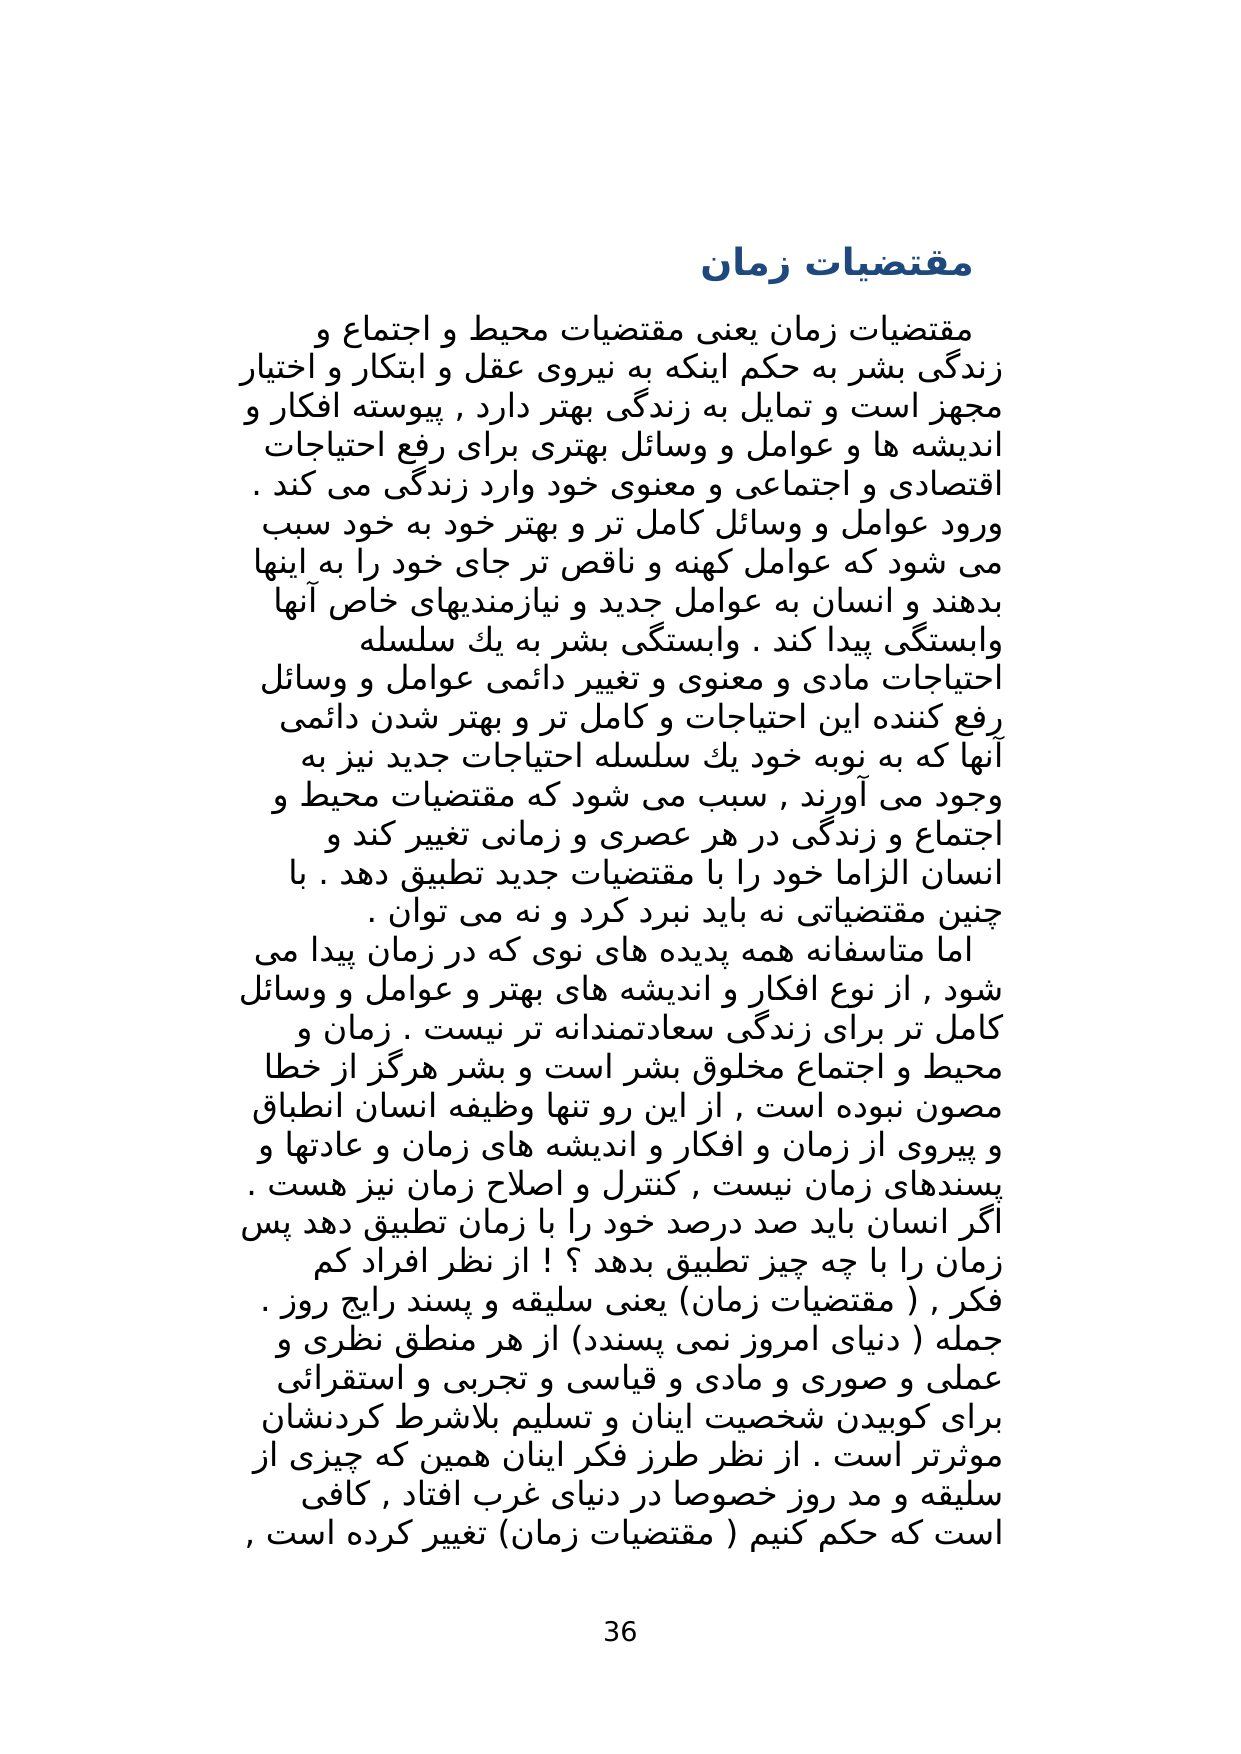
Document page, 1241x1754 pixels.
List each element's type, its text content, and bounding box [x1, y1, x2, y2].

text مقتضيات زمان يعنى مقتضيات محيط و اجتماع و زندگى بشر به حكم اينكه به نيروى عقل و ابتكار و اختيار مجهز است و تمايل به زندگى بهتر دارد , پيوسته افكار و انديشه ها و عوامل و وسائل بهترى براى رفع احتياجات اقتصادى و اجتماعى و معنوى خود وارد زندگى مى كند . ورود عوامل و وسائل كامل تر و بهتر خود به خود سبب مى شود كه عوامل كهنه و ناقص تر جاى خود را به اينها بدهند و انسان به عوامل جديد و نيازمنديهاى خاص آنها وابستگى پيدا كند . وابستگى بشر به يك سلسله احتياجات مادى و معنوى و تغيير دائمى عوامل و وسائل رفع كننده اين احتياجات و كامل تر و بهتر شدن دائمى آنها كه به نوبه خود يك سلسله احتياجات جديد نيز به وجود مى آورند , سبب مى شود كه مقتضيات محيط و اجتماع و زندگى در هر عصرى و زمانى تغيير كند و انسان الزاما خود را با مقتضيات جديد تطبيق دهد . با چنين مقتضياتى نه بايد نبرد كرد و نه مى توان . [236, 309, 1004, 931]
subtitle مقتضيات زمان [236, 241, 1004, 284]
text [236, 931, 1004, 1552]
